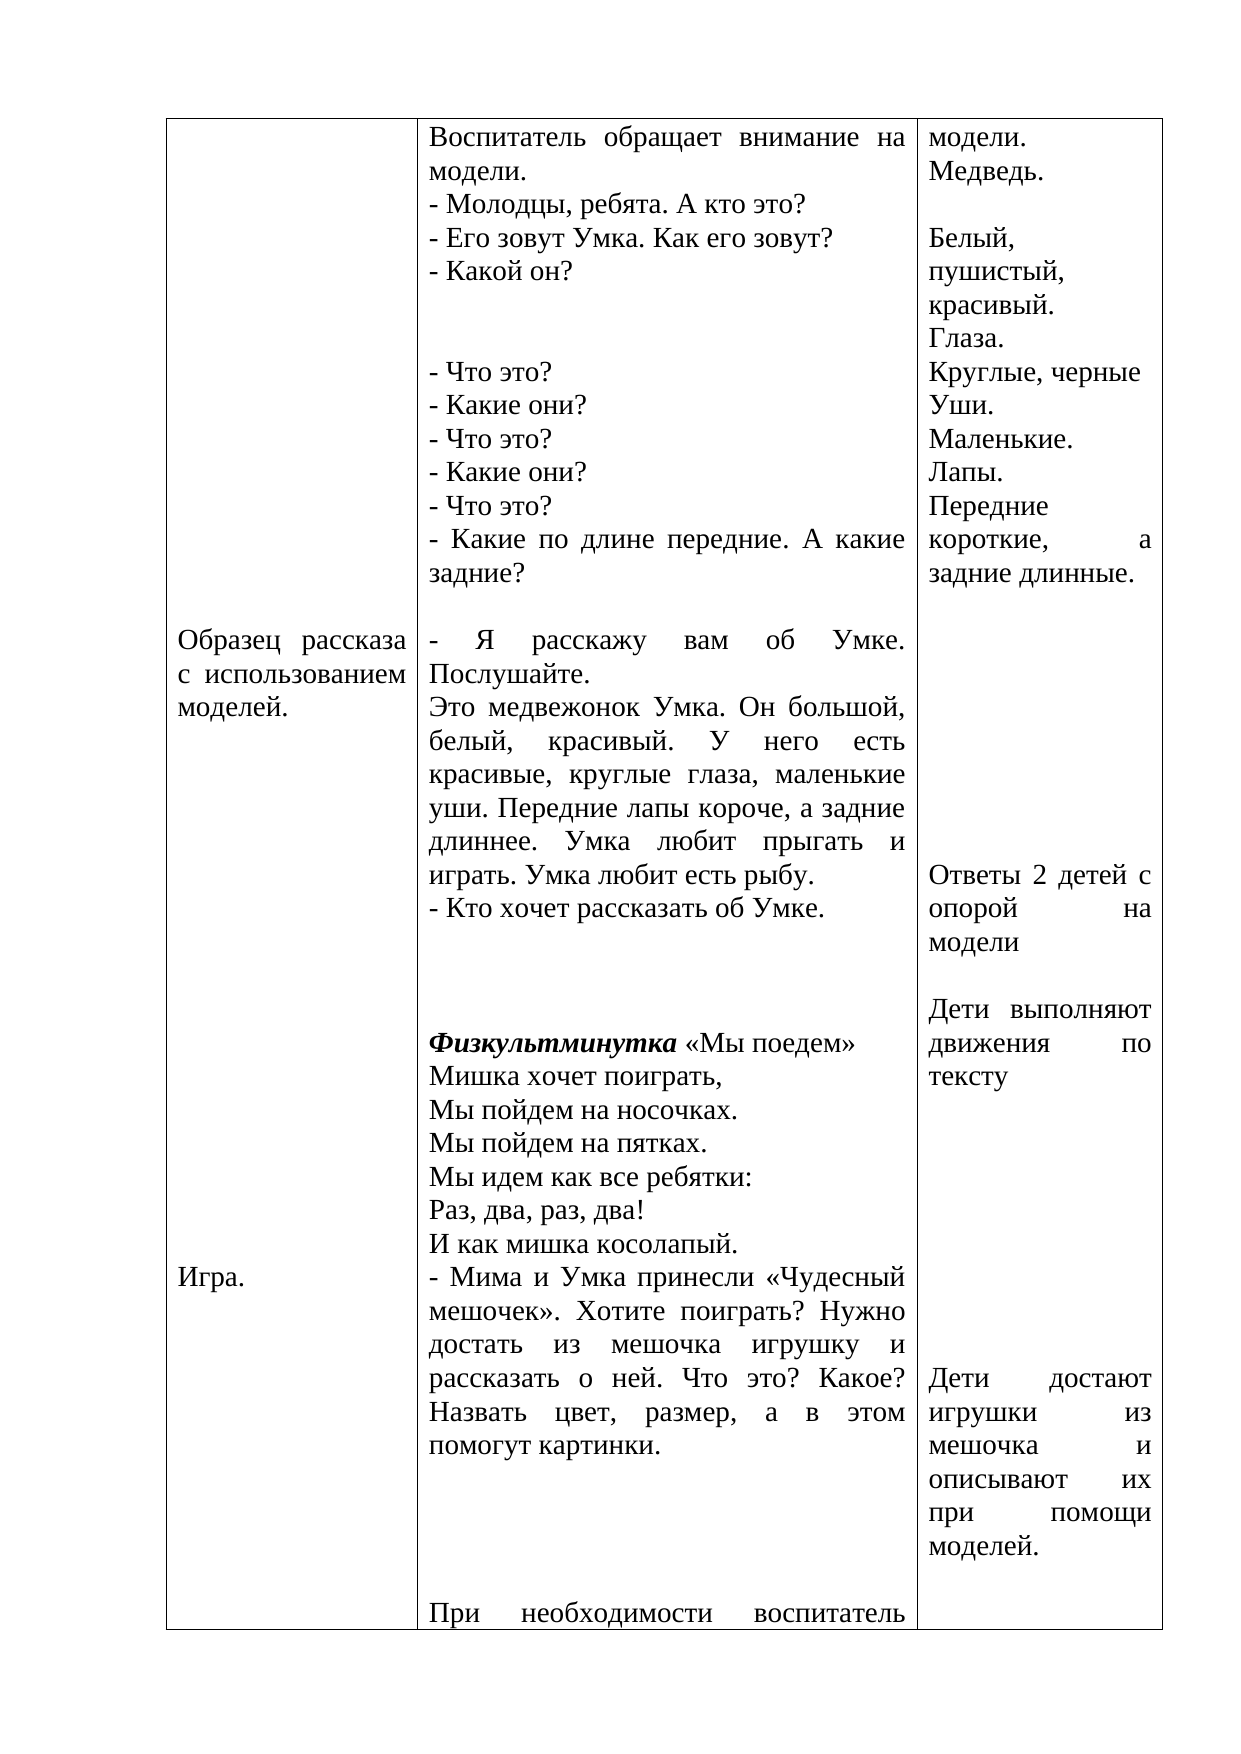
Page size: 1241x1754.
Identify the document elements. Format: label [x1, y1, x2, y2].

table_cell [918, 119, 1162, 1628]
table_cell [418, 119, 917, 1628]
table_cell [167, 119, 417, 1628]
